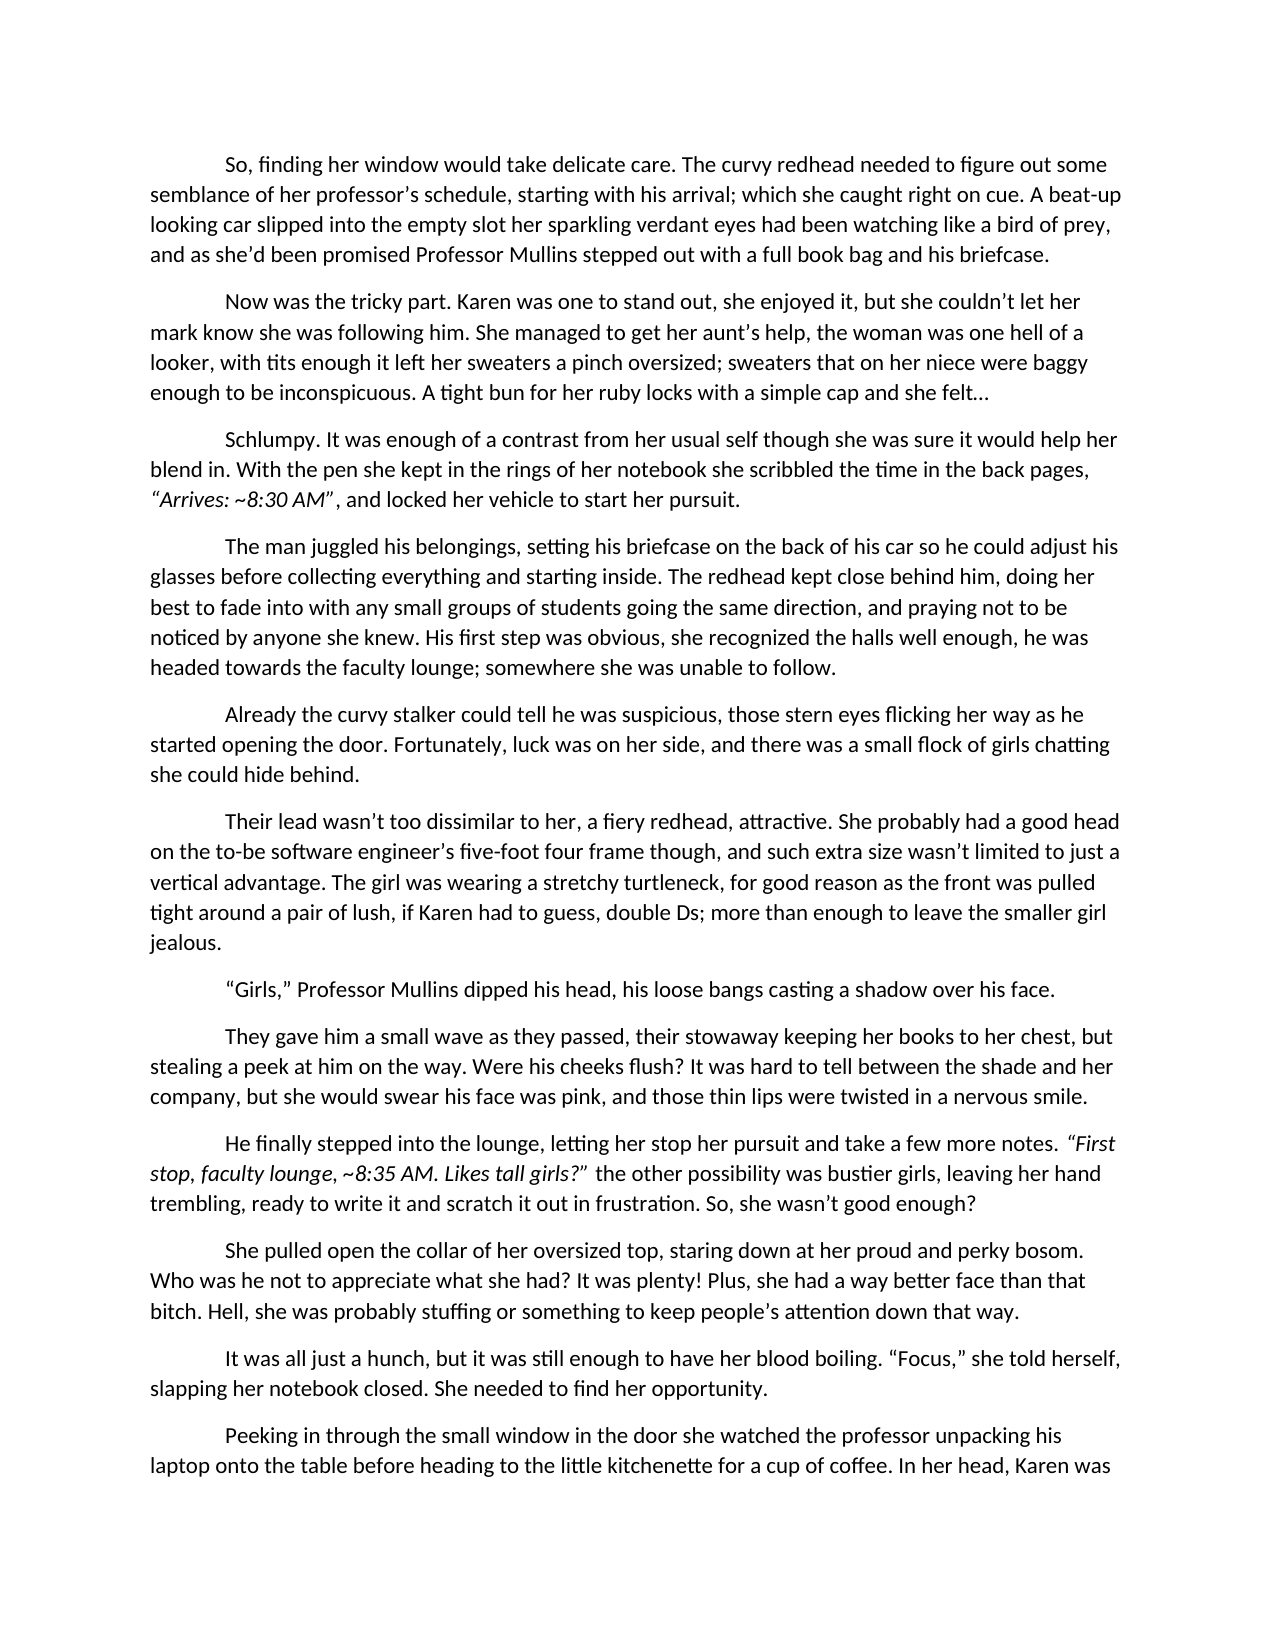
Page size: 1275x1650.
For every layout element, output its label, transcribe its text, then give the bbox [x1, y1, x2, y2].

text Schlumpy. It was enough of a contrast from her usual self though she was sure it would help her blend in. With the pen she kept in the rings of her notebook she scribbled the time in the back pages, “Arrives: ~8:30 AM”, and locked her vehicle to start her pursuit. [150, 425, 1125, 513]
text “Girls,” Professor Mullins dipped his head, his loose bangs casting a shadow over his face. [150, 975, 1125, 1003]
text Already the curvy stalker could tell he was suspicious, those stern eyes flicking her way as he started opening the door. Fortunately, luck was on her side, and there was a small flock of girls chatting she could hide behind. [150, 700, 1125, 788]
text Their lead wasn’t too dissimilar to her, a fiery redhead, attractive. She probably had a good head on the to-be software engineer’s five-foot four frame though, and such extra size wasn’t limited to just a vertical advantage. The girl was wearing a stretchy turtleneck, for good reason as the front was pulled tight around a pair of lush, if Karen had to guess, double Ds; more than enough to leave the smaller girl jealous. [150, 807, 1125, 956]
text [150, 1421, 1125, 1479]
text He finally stepped into the lounge, letting her stop her pursuit and take a few more notes. “First stop, faculty lounge, ~8:35 AM. Likes tall girls?” the other possibility was bustier girls, leaving her hand trembling, ready to write it and scratch it out in frustration. So, she wasn’t good enough? [150, 1129, 1125, 1218]
text So, finding her window would take delicate care. The curvy redhead needed to figure out some semblance of her professor’s schedule, starting with his arrival; which she caught right on cue. A beat-up looking car slipped into the empty slot her sparkling verdant eyes had been watching like a bird of prey, and as she’d been promised Professor Mullins stepped out with a full book bag and his briefcase. [150, 150, 1125, 269]
text It was all just a hunch, but it was still enough to have her blood boiling. “Focus,” she told herself, slapping her notebook closed. She needed to find her opportunity. [150, 1344, 1125, 1402]
text She pulled open the collar of her oversized top, staring down at her proud and perky bosom. Who was he not to appreciate what she had? It was plenty! Plus, she had a way better face than that bitch. Hell, she was probably stuffing or something to keep people’s attention down that way. [150, 1236, 1125, 1325]
text Now was the tricky part. Karen was one to stand out, she enjoyed it, but she couldn’t let her mark know she was following him. She managed to get her aunt’s help, the woman was one hell of a looker, with tits enough it left her sweaters a pinch oversized; sweaters that on her niece were baggy enough to be inconspicuous. A tight bun for her ruby locks with a simple cap and she felt… [150, 287, 1125, 406]
text They gave him a small wave as they passed, their stowaway keeping her books to her chest, but stealing a peek at him on the way. Were his cheeks flush? It was hard to tell between the shade and her company, but she would swear his face was pink, and those thin lips were twisted in a nervous smile. [150, 1022, 1125, 1110]
text The man juggled his belongings, setting his briefcase on the back of his car so he could adjust his glasses before collecting everything and starting inside. The redhead kept close behind him, doing her best to fade into with any small groups of students going the same direction, and praying not to be noticed by anyone she knew. His first step was obvious, she recognized the halls well enough, he was headed towards the faculty lounge; somewhere she was unable to follow. [150, 532, 1125, 681]
